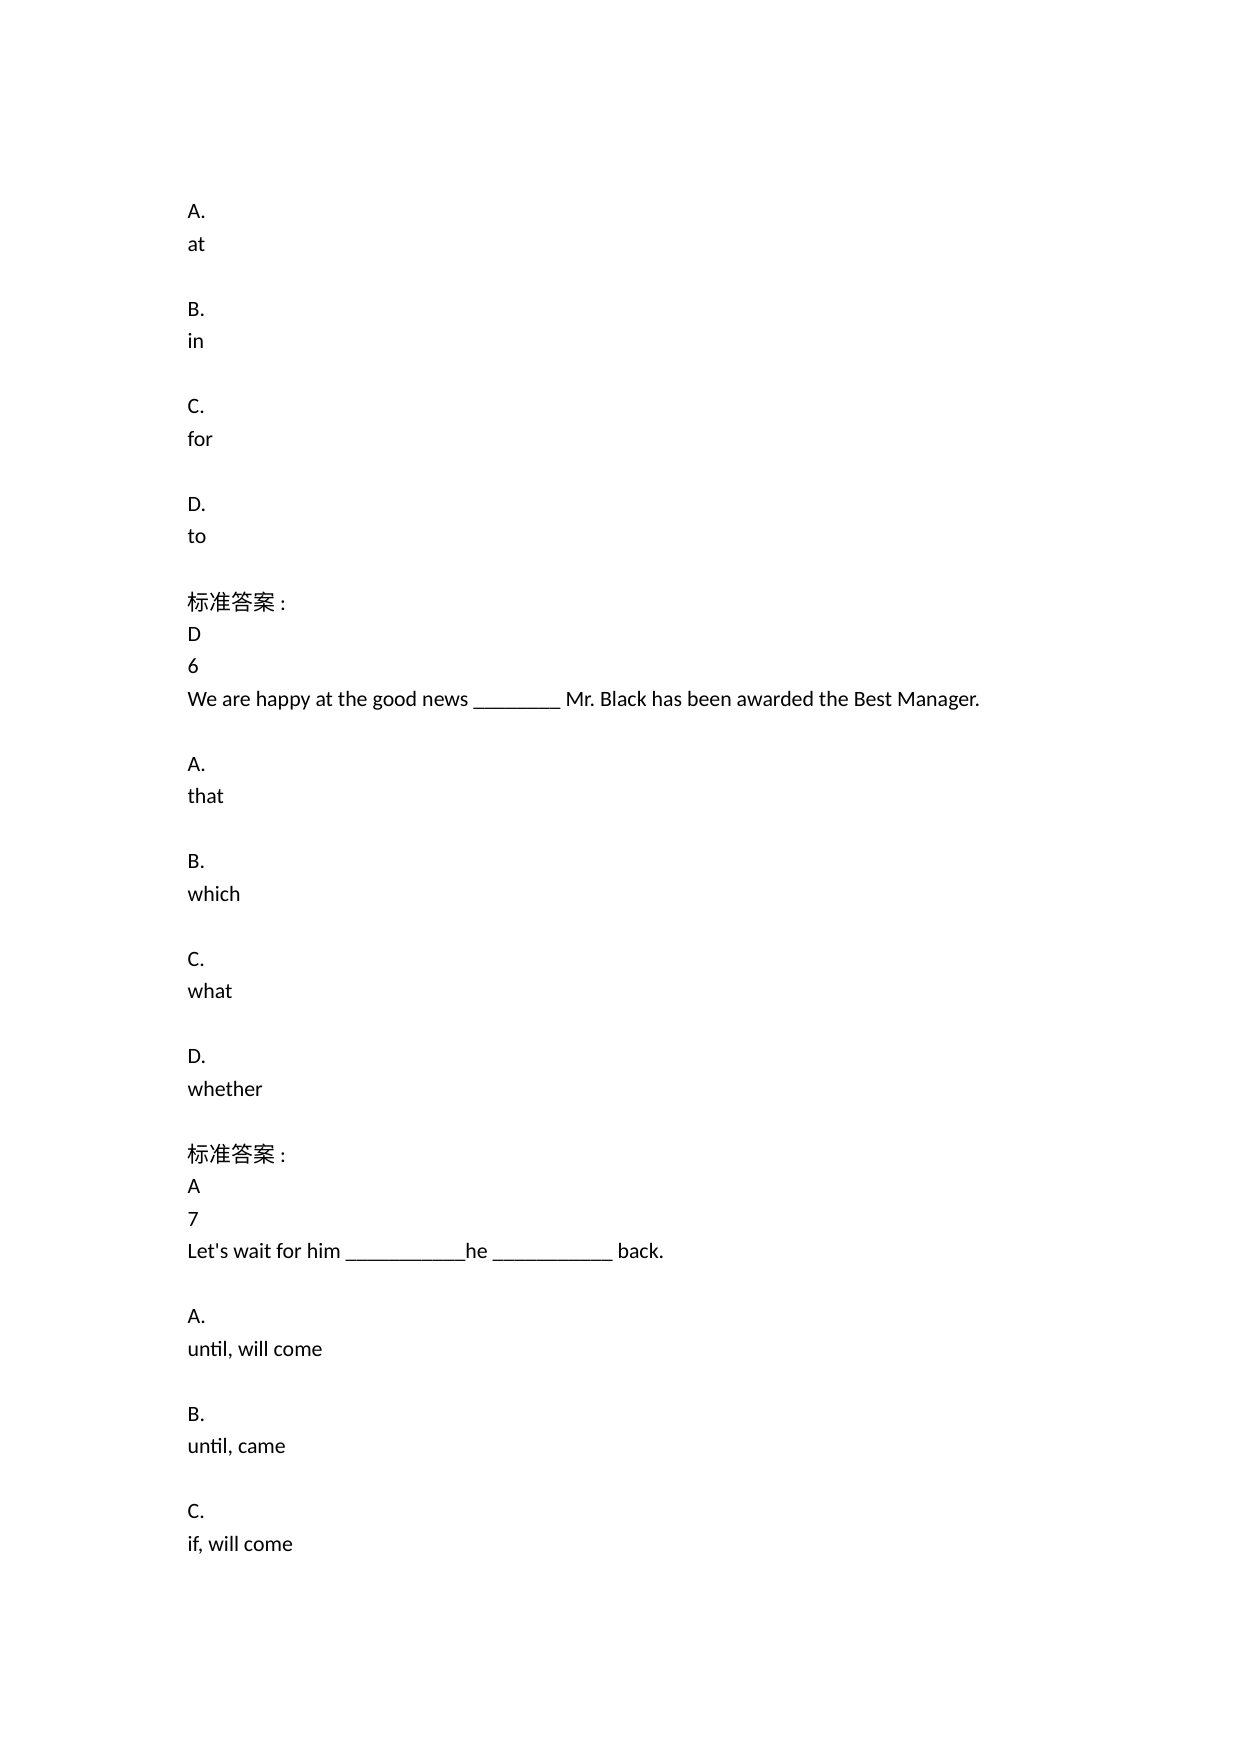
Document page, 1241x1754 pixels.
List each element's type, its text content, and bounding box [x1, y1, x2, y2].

text in [187, 324, 1053, 357]
text A. [187, 1299, 1053, 1332]
text Let's wait for him ___________he ___________ back. [187, 1234, 1053, 1267]
text 7 [187, 1202, 1053, 1234]
text A. [187, 747, 1053, 779]
text what [187, 974, 1053, 1007]
text B. [187, 1397, 1053, 1429]
text B. [187, 292, 1053, 324]
text if, will come [187, 1527, 1053, 1559]
text C. [187, 389, 1053, 422]
text C. [187, 1494, 1053, 1527]
text We are happy at the good news ________ Mr. Black has been awarded the Best Manager. [187, 682, 1053, 714]
text for [187, 422, 1053, 454]
text until, will come [187, 1332, 1053, 1364]
text D. [187, 1039, 1053, 1072]
text D [187, 617, 1053, 649]
text 6 [187, 649, 1053, 682]
text D. [187, 487, 1053, 519]
text to [187, 519, 1053, 552]
text whether [187, 1072, 1053, 1104]
text that [187, 779, 1053, 812]
text at [187, 227, 1053, 259]
text B. [187, 844, 1053, 877]
text which [187, 877, 1053, 909]
text A. [187, 194, 1053, 227]
text C. [187, 942, 1053, 974]
text 标准答案 : [187, 1137, 1053, 1169]
text until, came [187, 1429, 1053, 1462]
text A [187, 1169, 1053, 1202]
text 标准答案 : [187, 584, 1053, 617]
